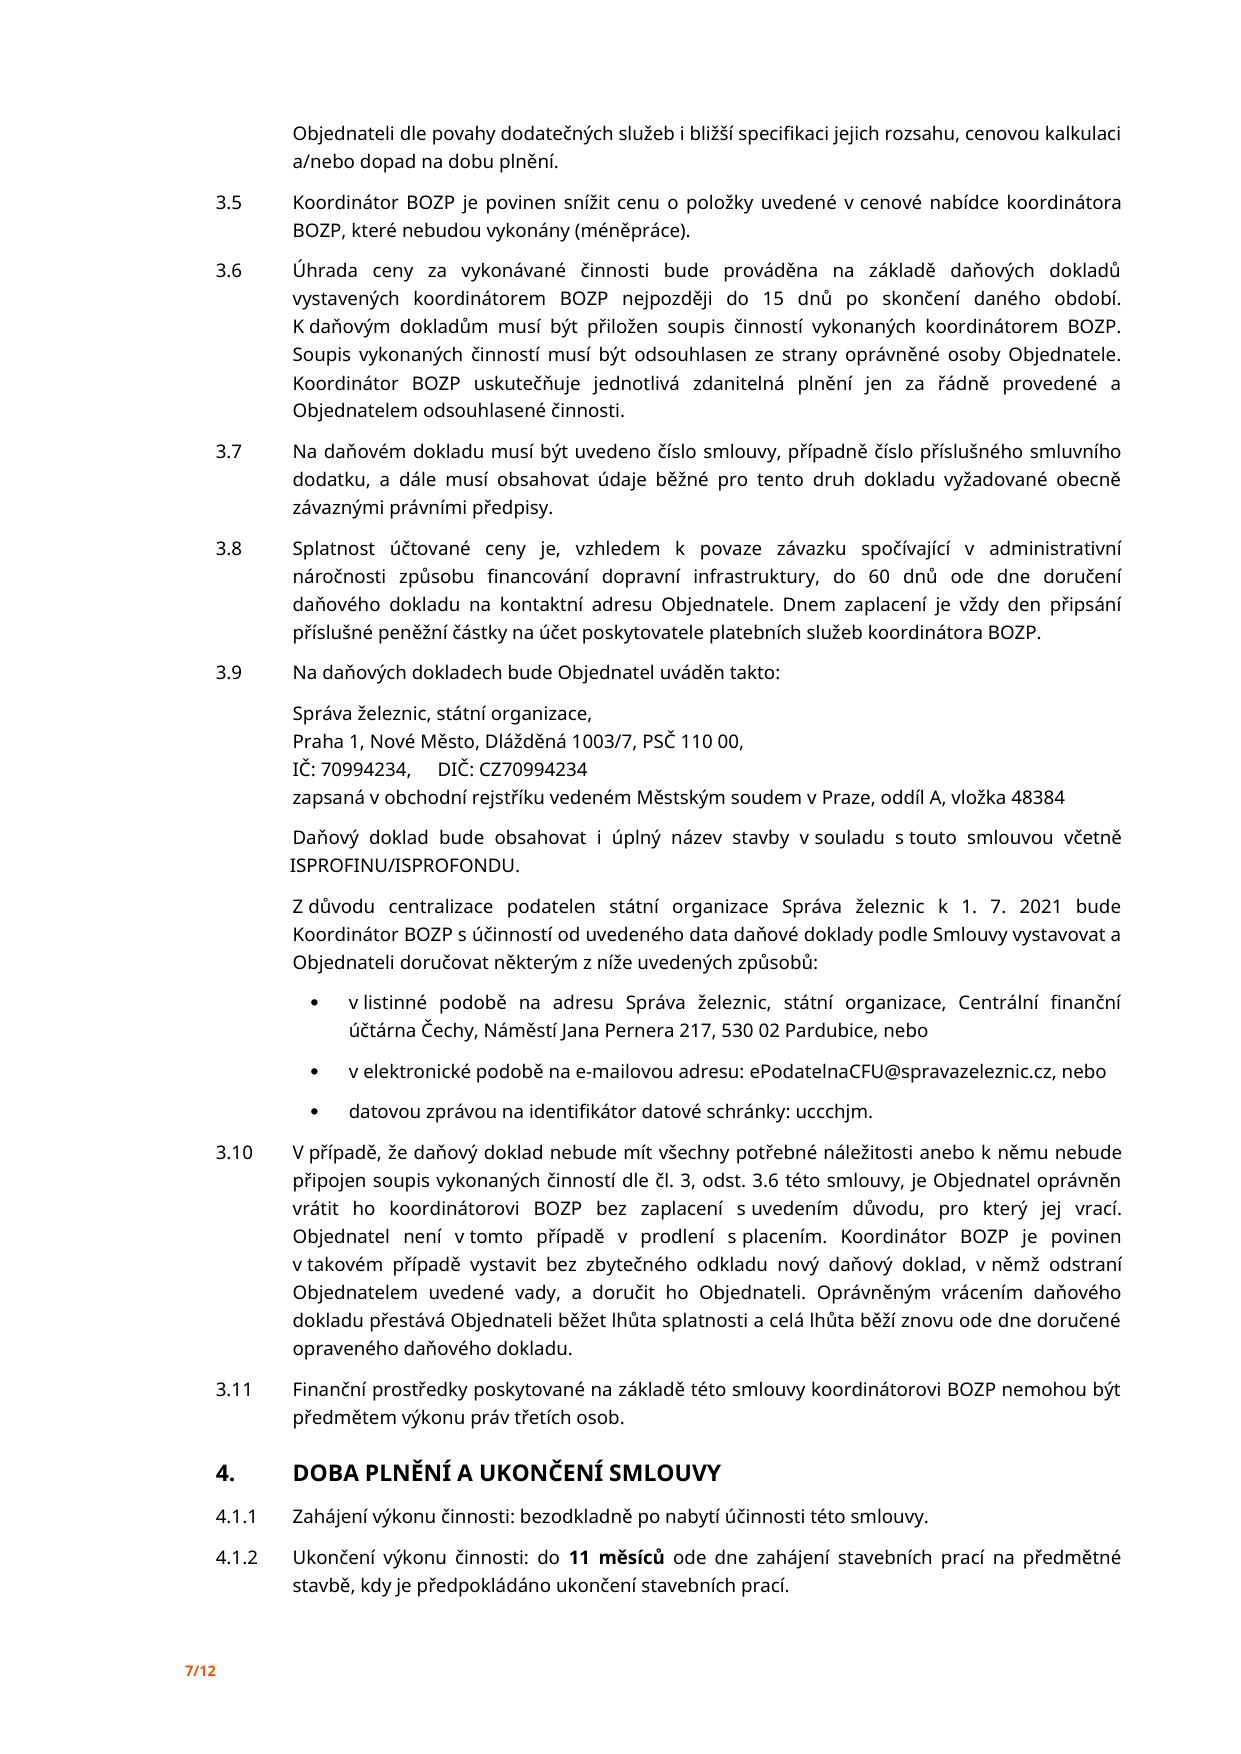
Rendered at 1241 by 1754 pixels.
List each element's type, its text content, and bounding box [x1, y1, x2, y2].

text Daňový doklad bude obsahovat i úplný název stavby v souladu s touto smlouvou včetně ISPROFINU/ISPROFONDU. [289, 824, 1122, 878]
list datovou zprávou na identifikátor datové schránky: uccchjm. [311, 1099, 1122, 1124]
text Z důvodu centralizace podatelen státní organizace Správa železnic k 1. 7. 2021 bude Koordinátor BOZP s účinností od uvedeného data daňové doklady podle Smlouvy vystavovat a Objednateli doručovat některým z níže uvedených způsobů: [292, 893, 1122, 975]
text Správa železnic, státní organizace, [275, 700, 1122, 726]
list Úhrada ceny za vykonávané činnosti bude prováděna na základě daňových dokladů vystavených koordinátorem BOZP nejpozději do 15 dnů po skončení daného období. K daňovým dokladům musí být přiložen soupis činností vykonaných koordinátorem BOZP. Soupis vykonaných činností musí být odsouhlasen ze strany oprávněné osoby Objednatele. Koordinátor BOZP uskutečňuje jednotlivá zdanitelná plnění jen za řádně provedené a Objednatelem odsouhlasené činnosti. [216, 258, 1122, 423]
list Na daňových dokladech bude Objednatel uváděn takto: [216, 659, 1122, 685]
list Koordinátor BOZP je povinen snížit cenu o položky uvedené v cenové nabídce koordinátora BOZP, které nebudou vykonány (méněpráce). [216, 189, 1122, 243]
list v listinné podobě na adresu Správa železnic, státní organizace, Centrální finanční účtárna Čechy, Náměstí Jana Pernera 217, 530 02 Pardubice, nebo [311, 990, 1122, 1043]
list Finanční prostředky poskytované na základě této smlouvy koordinátorovi BOZP nemohou být předmětem výkonu práv třetích osob. [216, 1376, 1122, 1429]
list Ukončení výkonu činnosti: do 11 měsíců ode dne zahájení stavebních prací na předmětné stavbě, kdy je předpokládáno ukončení stavebních prací. [216, 1544, 1122, 1598]
list Splatnost účtované ceny je, vzhledem k povaze závazku spočívající v administrativní náročnosti způsobu financování dopravní infrastruktury, do 60 dnů ode dne doručení daňového dokladu na kontaktní adresu Objednatele. Dnem zaplacení je vždy den připsání příslušné peněžní částky na účet poskytovatele platebních služeb koordinátora BOZP. [216, 535, 1122, 644]
list Zahájení výkonu činnosti: bezodkladně po nabytí účinnosti této smlouvy. [216, 1504, 1122, 1529]
text zapsaná v obchodní rejstříku vedeném Městským soudem v Praze, oddíl A, vložka 48384 [289, 784, 1122, 809]
list DOBA PLNĚNÍ A UKONČENÍ SMLOUVY [216, 1457, 1122, 1488]
list Na daňovém dokladu musí být uvedeno číslo smlouvy, případně číslo příslušného smluvního dodatku, a dále musí obsahovat údaje běžné pro tento druh dokladu vyžadované obecně závaznými právními předpisy. [216, 438, 1122, 520]
text IČ: 70994234, DIČ: CZ70994234 [275, 756, 1122, 782]
list v elektronické podobě na e-mailovou adresu: ePodatelnaCFU@spravazeleznic.cz, nebo [311, 1058, 1122, 1084]
list V případě, že daňový doklad nebude mít všechny potřebné náležitosti anebo k němu nebude připojen soupis vykonaných činností dle čl. 3, odst. 3.6 této smlouvy, je Objednatel oprávněn vrátit ho koordinátorovi BOZP bez zaplacení s uvedením důvodu, pro který jej vrací. Objednatel není v tomto případě v prodlení s placením. Koordinátor BOZP je povinen v takovém případě vystavit bez zbytečného odkladu nový daňový doklad, v němž odstraní Objednatelem uvedené vady, a doručit ho Objednateli. Oprávněným vrácením daňového dokladu přestává Objednateli běžet lhůta splatnosti a celá lhůta běží znovu ode dne doručené opraveného daňového dokladu. [216, 1139, 1122, 1361]
text Praha 1, Nové Město, Dlážděná 1003/7, PSČ 110 00, [275, 728, 1122, 753]
